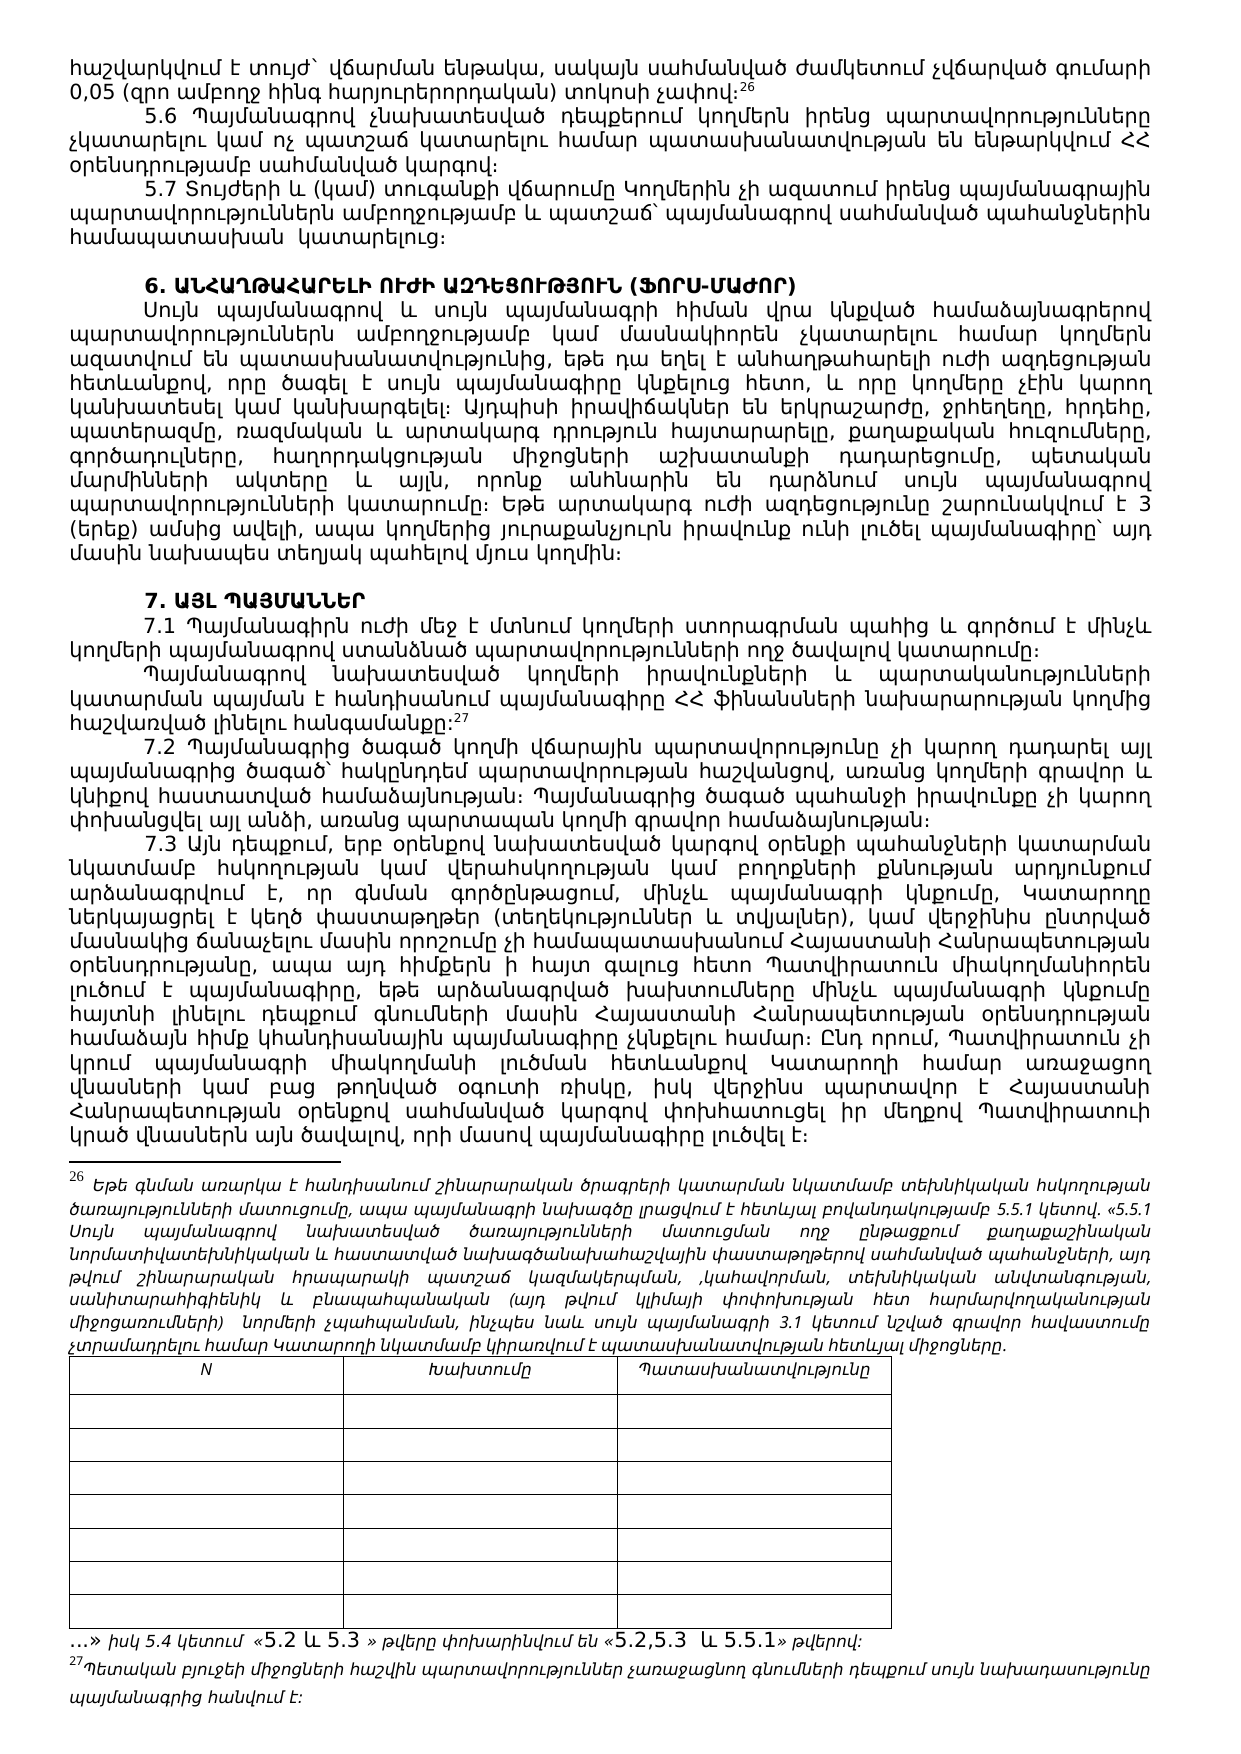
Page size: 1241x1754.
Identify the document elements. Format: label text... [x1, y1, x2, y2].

text Պայմանագրով նախատեսված կողմերի իրավունքների և պարտականությունների կատարման պայման է հանդիսանում պայմանագիրը ՀՀ ֆինանսների նախարարության կողմից հաշվառված լինելու հանգամանքը: [69, 662, 1152, 735]
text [69, 56, 1152, 104]
text 7.3 Այն դեպքում, երբ օրենքով նախատեսված կարգով օրենքի պահանջների կատարման նկատմամբ հսկողության կամ վերահսկողության կամ բողոքների քննության արդյունքում արձանագրվում է, որ գնման գործընթացում, մինչև պայմանագրի կնքումը, Կատարողը ներկայացրել է կեղծ փաստաթղթեր (տեղեկություններ և տվյալներ), կամ վերջինիս ընտրված մասնակից ճանաչելու մասին որոշումը չի համապատասխանում Հայաստանի Հանրապետության օրենսդրությանը, ապա այդ հիմքերն ի հայտ գալուց հետո Պատվիրատուն միակողմանիորեն լուծում է պայմանագիրը, եթե արձանագրված խախտումները մինչև պայմանագրի կնքումը հայտնի լինելու դեպքում գնումների մասին Հայաստանի Հանրապետության օրենսդրության համաձայն հիմք կհանդիսանային պայմանագիրը չկնքելու համար։ Ընդ որում, Պատվիրատուն չի կրում պայմանագրի միակողմանի լուծման հետևանքով Կատարողի համար առաջացող վնասների կամ բաց թողնված օգուտի ռիսկը, իսկ վերջինս պարտավոր է Հայաստանի Հանրապետության օրենքով սահմանված կարգով փոխհատուցել իր մեղքով Պատվիրատուի կրած վնասներն այն ծավալով, որի մասով պայմանագիրը լուծվել է։ [69, 832, 1152, 1148]
text 5.6 Պայմանագրով չնախատեսված դեպքերում կողմերն իրենց պարտավորությունները չկատարելու կամ ոչ պատշաճ կատարելու համար պատասխանատվության են ենթարկվում ՀՀ օրենսդրությամբ սահմանված կարգով։ [69, 104, 1152, 177]
text 6. ԱՆՀԱՂԹԱՀԱՐԵԼԻ ՈՒԺԻ ԱԶԴԵՑՈՒԹՅՈՒՆ (ՖՈՐՍ-ՄԱԺՈՐ) [69, 274, 1152, 298]
text 7.2 Պայմանագրից ծագած կողմի վճարային պարտավորությունը չի կարող դադարել այլ պայմանագրից ծագած՝ հակընդդեմ պարտավորության հաշվանցով, առանց կողմերի գրավոր և կնիքով հաստատված համաձայնության։ Պայմանագրից ծագած պահանջի իրավունքը չի կարող փոխանցվել այլ անձի, առանց պարտապան կողմի գրավոր համաձայնության։ [69, 735, 1152, 832]
text Սույն պայմանագրով և սույն պայմանագրի հիման վրա կնքված համաձայնագրերով պարտավորություններն ամբողջությամբ կամ մասնակիորեն չկատարելու համար կողմերն ազատվում են պատասխանատվությունից, եթե դա եղել է անհաղթահարելի ուժի ազդեցության հետևանքով, որը ծագել է սույն պայմանագիրը կնքելուց հետո, և որը կողմերը չէին կարող կանխատեսել կամ կանխարգելել։ Այդպիսի իրավիճակներ են երկրաշարժը, ջրհեղեղը, հրդեհը, պատերազմը, ռազմական և արտակարգ դրություն հայտարարելը, քաղաքական հուզումները, գործադուլները, հաղորդակցության միջոցների աշխատանքի դադարեցումը, պետական մարմինների ակտերը և այլն, որոնք անհնարին են դարձնում սույն պայմանագրով պարտավորությունների կատարումը։ Եթե արտակարգ ուժի ազդեցությունը շարունակվում է 3 (երեք) ամսից ավելի, ապա կողմերից յուրաքանչյուրն իրավունք ունի լուծել պայմանագիրը՝ այդ մասին նախապես տեղյակ պահելով մյուս կողմին։ [69, 298, 1152, 565]
text 7. ԱՅԼ ՊԱՅՄԱՆՆԵՐ [69, 589, 1152, 614]
text 7.1 Պայմանագիրն ուժի մեջ է մտնում կողմերի ստորագրման պահից և գործում է մինչև կողմերի պայմանագրով ստանձնած պարտավորությունների ողջ ծավալով կատարումը։ [69, 614, 1152, 662]
text 5.7 Տույժերի և (կամ) տուգանքի վճարումը Կողմերին չի ազատում իրենց պայմանագրային պարտավորություններն ամբողջությամբ և պատշաճ՝ պայմանագրով սահմանված պահանջներին համապատասխան կատարելուց։ [69, 177, 1152, 250]
